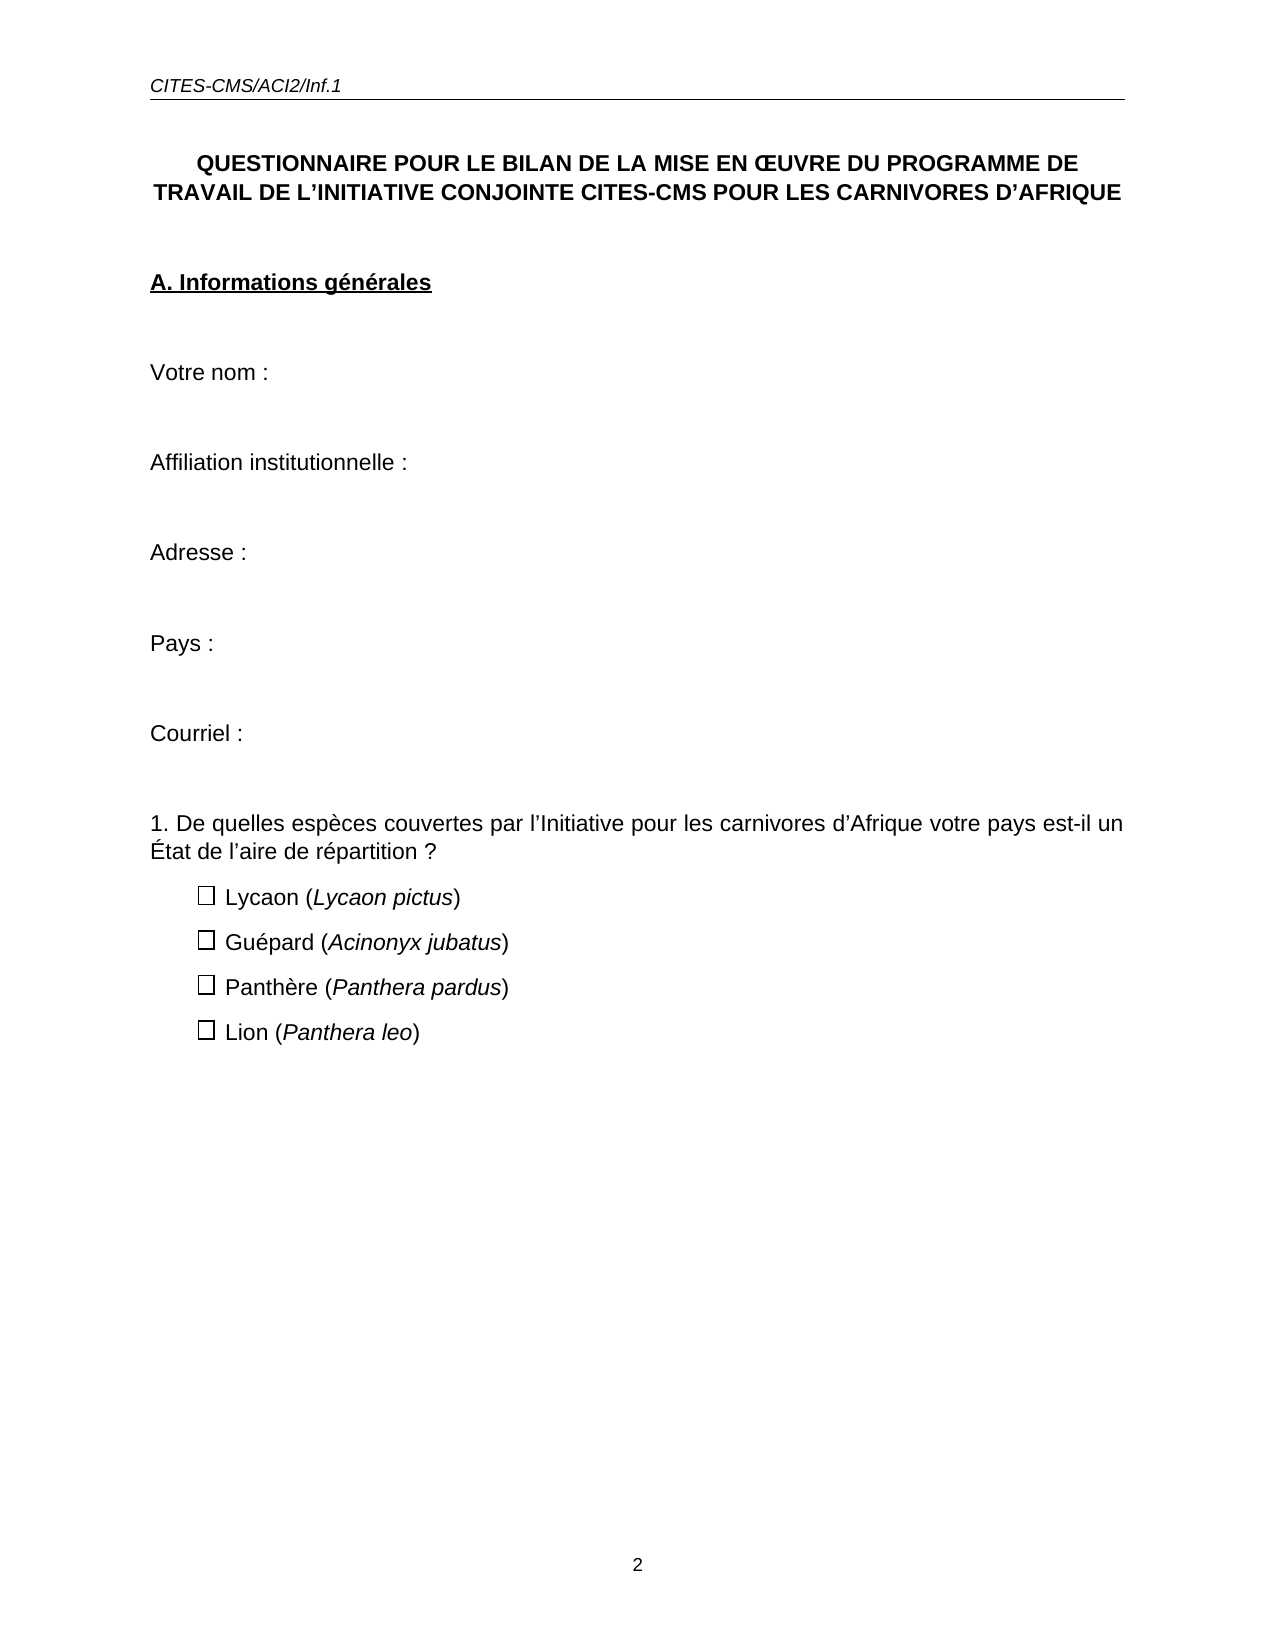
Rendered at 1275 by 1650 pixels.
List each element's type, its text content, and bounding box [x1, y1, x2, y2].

text 1. De quelles espèces couvertes par l’Initiative pour les carnivores d’Afrique votre pays est-il un État de l’aire de répartition ? [150, 810, 1125, 865]
text Guépard (Acinonyx jubatus) [150, 928, 1125, 955]
text Lycaon (Lycaon pictus) [150, 883, 1125, 910]
text Adresse : [150, 539, 1125, 566]
text A. Informations générales [150, 269, 1125, 295]
text Votre nom : [150, 359, 1125, 385]
text Pays : [150, 629, 1125, 656]
text Lion (Panthera leo) [150, 1019, 1125, 1045]
text Affiliation institutionnelle : [150, 449, 1125, 475]
text Courriel : [150, 720, 1125, 746]
text Panthère (Panthera pardus) [150, 974, 1125, 1000]
text QUESTIONNAIRE POUR LE BILAN DE LA MISE EN ŒUVRE DU PROGRAMME DE TRAVAIL DE L’INITIATIVE CONJOINTE CITES-CMS POUR LES CARNIVORES D’AFRIQUE [150, 150, 1125, 205]
